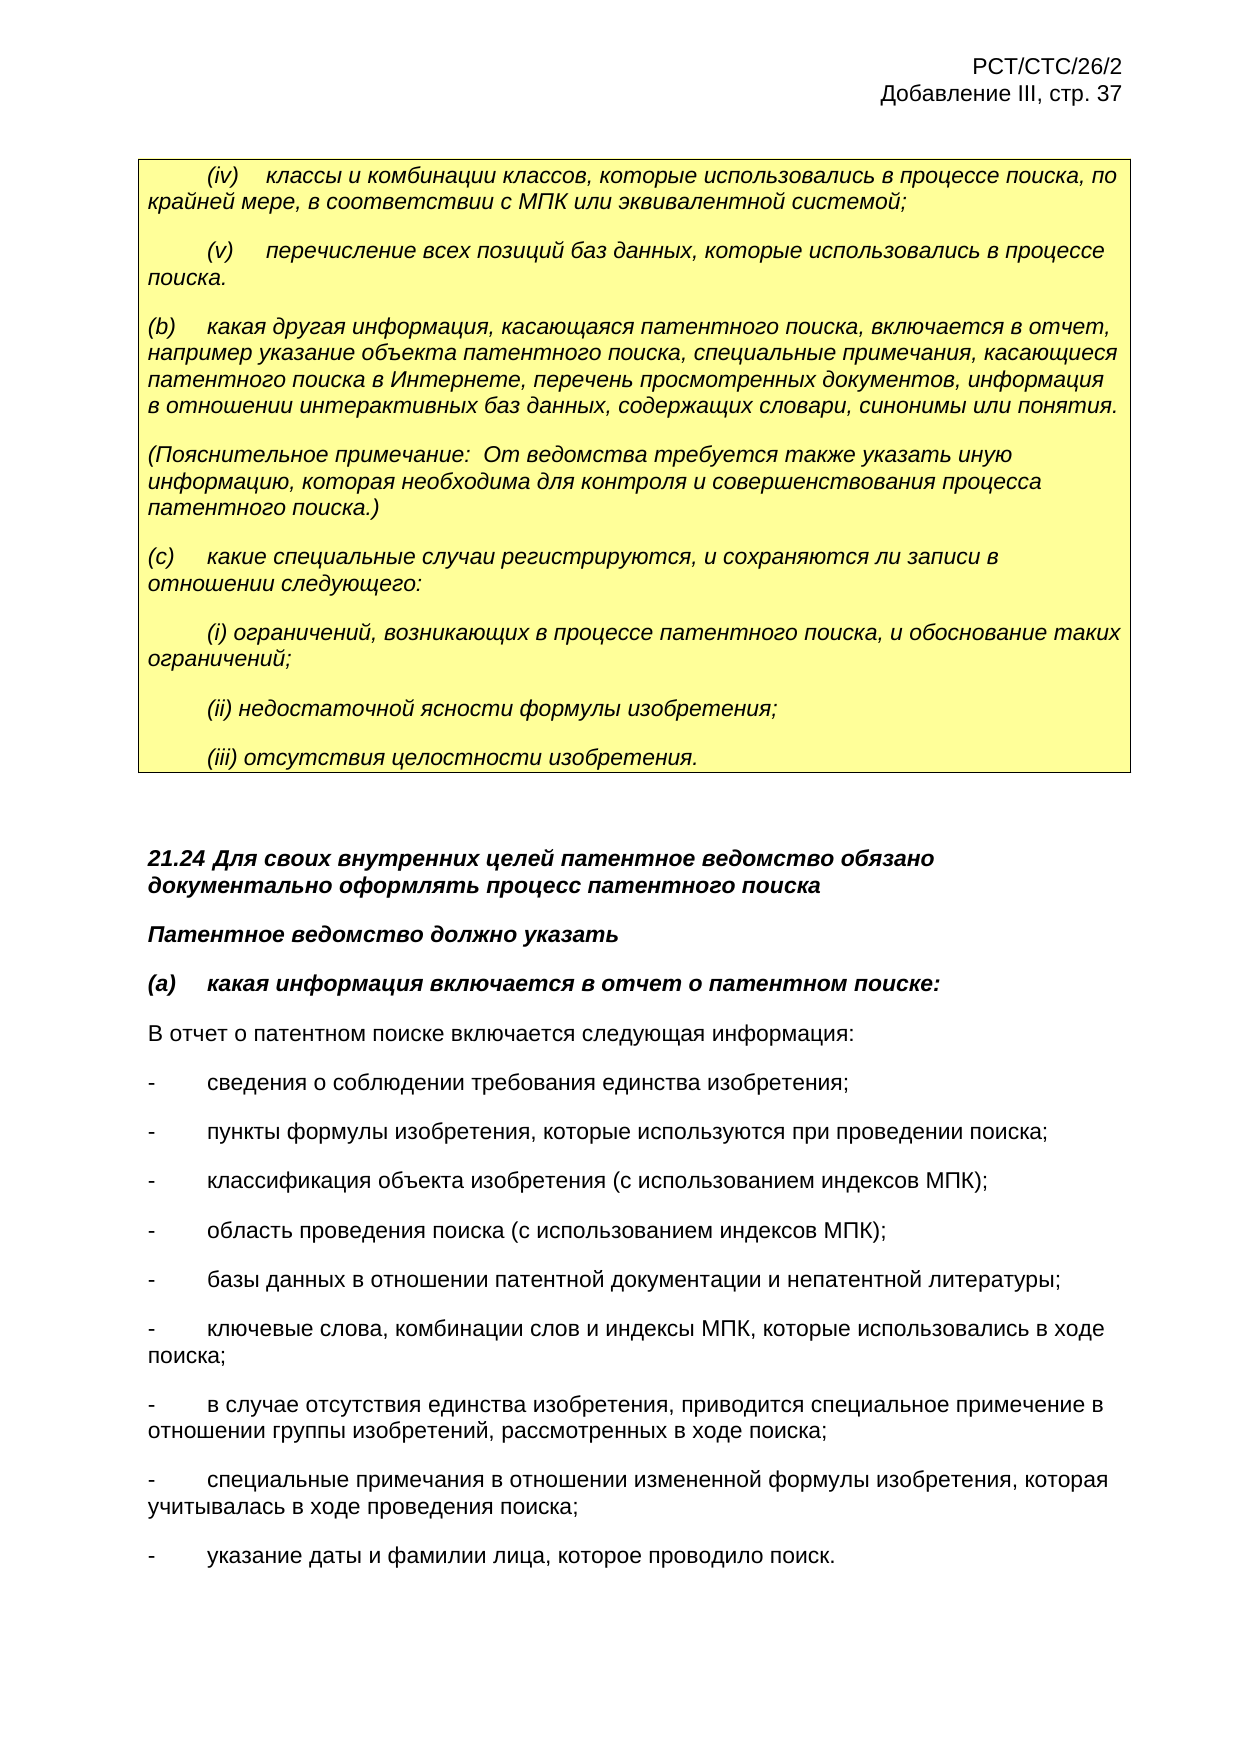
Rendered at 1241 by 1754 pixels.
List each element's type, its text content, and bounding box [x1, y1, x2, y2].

text - базы данных в отношении патентной документации и непатентной литературы; [148, 1266, 1122, 1292]
text - указание даты и фамилии лица, которое проводило поиск. [148, 1542, 1122, 1568]
text - ключевые слова, комбинации слов и индексы МПК, которые использовались в ходе поиска; [148, 1315, 1122, 1368]
text - область проведения поиска (с использованием индексов МПК); [148, 1217, 1122, 1243]
text - классификация объекта изобретения (с использованием индексов МПК); [148, 1167, 1122, 1194]
text (ii) недостаточной ясности формулы изобретения; [139, 691, 1130, 721]
text - пункты формулы изобретения, которые используются при проведении поиска; [148, 1118, 1122, 1144]
text (a) какая информация включается в отчет о патентном поиске: [148, 970, 1122, 997]
text (Пояснительное примечание: От ведомства требуется также указать иную информацию, которая необходима для контроля и совершенствования процесса патентного поиска.) [139, 438, 1130, 520]
text В отчет о патентном поиске включается следующая информация: [148, 1019, 1122, 1046]
text (i) ограничений, возникающих в процессе патентного поиска, и обоснование таких ограничений; [139, 616, 1130, 672]
text (b) какая другая информация, касающаяся патентного поиска, включается в отчет, например указание объекта патентного поиска, специальные примечания, касающиеся патентного поиска в Интернете, перечень просмотренных документов, информация в отношении интерактивных баз данных, содержащих словари, синонимы или понятия. [139, 310, 1130, 418]
text - специальные примечания в отношении измененной формулы изобретения, которая учитывалась в ходе проведения поиска; [148, 1466, 1122, 1519]
text (iii) отсутствия целостности изобретения. [139, 741, 1130, 772]
text 21.24 Для своих внутренних целей патентное ведомство обязано документально оформлять процесс патентного поиска [148, 845, 1122, 898]
text (c) какие специальные случаи регистрируются, и сохраняются ли записи в отношении следующего: [139, 540, 1130, 596]
text Патентное ведомство должно указать [148, 921, 1122, 947]
text (iv) классы и комбинации классов, которые использовались в процессе поиска, по крайней мере, в соответствии с МПК или эквивалентной системой; [139, 160, 1130, 214]
text - в случае отсутствия единства изобретения, приводится специальное примечение в отношении группы изобретений, рассмотренных в ходе поиска; [148, 1391, 1122, 1443]
text (v) перечисление всех позиций баз данных, которые использовались в процессе поиска. [139, 234, 1130, 290]
text - сведения о соблюдении требования единства изобретения; [148, 1069, 1122, 1095]
